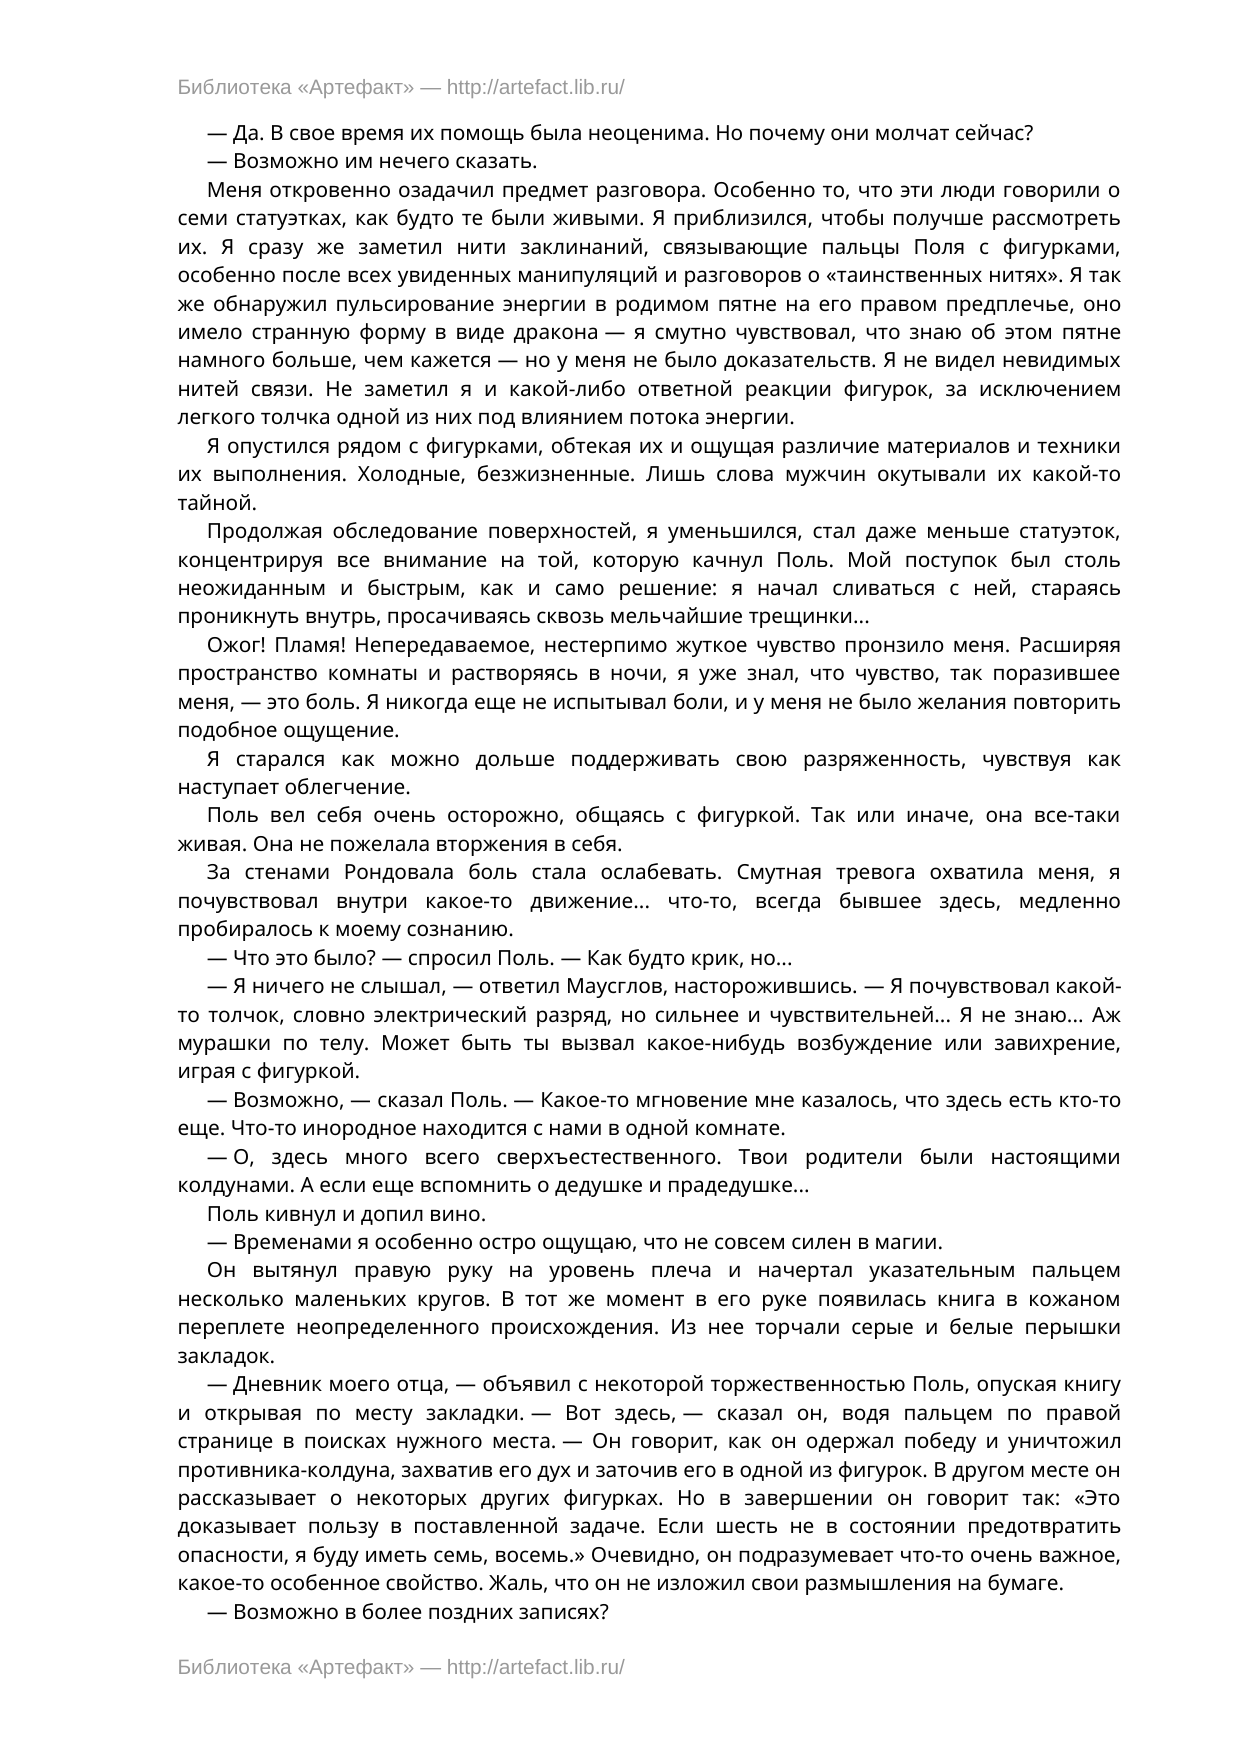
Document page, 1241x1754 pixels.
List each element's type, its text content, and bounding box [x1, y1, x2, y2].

text — Возможно им нечего сказать. [177, 147, 1122, 175]
text Я опустился рядом с фигурками, обтекая их и ощущая различие материалов и техники их выполнения. Холодные, безжизненные. Лишь слова мужчин окутывали их какой-то тайной. [177, 431, 1122, 516]
text Меня откровенно озадачил предмет разговора. Особенно то, что эти люди говорили о семи статуэтках, как будто те были живыми. Я приблизился, чтобы получше рассмотреть их. Я сразу же заметил нити заклинаний, связывающие пальцы Поля с фигурками, особенно после всех увиденных манипуляций и разговоров о «таинственных нитях». Я так же обнаружил пульсирование энергии в родимом пятне на его правом предплечье, оно имело странную форму в виде дракона — я смутно чувствовал, что знаю об этом пятне намного больше, чем кажется — но у меня не было доказательств. Я не видел невидимых нитей связи. Не заметил я и какой-либо ответной реакции фигурок, за исключением легкого толчка одной из них под влиянием потока энергии. [177, 175, 1122, 431]
text Ожог! Пламя! Непередаваемое, нестерпимо жуткое чувство пронзило меня. Расширяя пространство комнаты и растворяясь в ночи, я уже знал, что чувство, так поразившее меня, — это боль. Я никогда еще не испытывал боли, и у меня не было желания повторить подобное ощущение. [177, 630, 1122, 744]
text — Я ничего не слышал, — ответил Маусглов, насторожившись. — Я почувствовал какой-то толчок, словно электрический разряд, но сильнее и чувствительней... Я не знаю... Аж мурашки по телу. Может быть ты вызвал какое-нибудь возбуждение или завихрение, играя с фигуркой. [177, 971, 1122, 1085]
text За стенами Рондовала боль стала ослабевать. Смутная тревога охватила меня, я почувствовал внутри какое-то движение... что-то, всегда бывшее здесь, медленно пробиралось к моему сознанию. [177, 857, 1122, 943]
text Он вытянул правую руку на уровень плеча и начертал указательным пальцем несколько маленьких кругов. В тот же момент в его руке появилась книга в кожаном переплете неопределенного происхождения. Из нее торчали серые и белые перышки закладок. [177, 1256, 1122, 1369]
text Поль кивнул и допил вино. [177, 1199, 1122, 1227]
text — Да. В свое время их помощь была неоценима. Но почему они молчат сейчас? [177, 118, 1122, 147]
text — Возможно в более поздних записях? [177, 1597, 1122, 1625]
text Я старался как можно дольше поддерживать свою разряженность, чувствуя как наступает облегчение. [177, 744, 1122, 801]
text — Временами я особенно остро ощущаю, что не совсем силен в магии. [177, 1227, 1122, 1256]
text — Возможно, — сказал Поль. — Какое-то мгновение мне казалось, что здесь есть кто-то еще. Что-то инородное находится с нами в одной комнате. [177, 1085, 1122, 1142]
text — Дневник моего отца, — объявил с некоторой торжественностью Поль, опуская книгу и открывая по месту закладки. — Вот здесь, — сказал он, водя пальцем по правой странице в поисках нужного места. — Он говорит, как он одержал победу и уничтожил противника-колдуна, захватив его дух и заточив его в одной из фигурок. В другом месте он рассказывает о некоторых других фигурках. Но в завершении он говорит так: «Это доказывает пользу в поставленной задаче. Если шесть не в состоянии предотвратить опасности, я буду иметь семь, восемь.» Очевидно, он подразумевает что-то очень важное, какое-то особенное свойство. Жаль, что он не изложил свои размышления на бумаге. [177, 1369, 1122, 1597]
text Поль вел себя очень осторожно, общаясь с фигуркой. Так или иначе, она все-таки живая. Она не пожелала вторжения в себя. [177, 801, 1122, 857]
text — Что это было? — спросил Поль. — Как будто крик, но... [177, 943, 1122, 971]
text Продолжая обследование поверхностей, я уменьшился, стал даже меньше статуэток, концентрируя все внимание на той, которую качнул Поль. Мой поступок был столь неожиданным и быстрым, как и само решение: я начал сливаться с ней, стараясь проникнуть внутрь, просачиваясь сквозь мельчайшие трещинки... [177, 516, 1122, 630]
text — О, здесь много всего сверхъестественного. Твои родители были настоящими колдунами. А если еще вспомнить о дедушке и прадедушке... [177, 1142, 1122, 1199]
